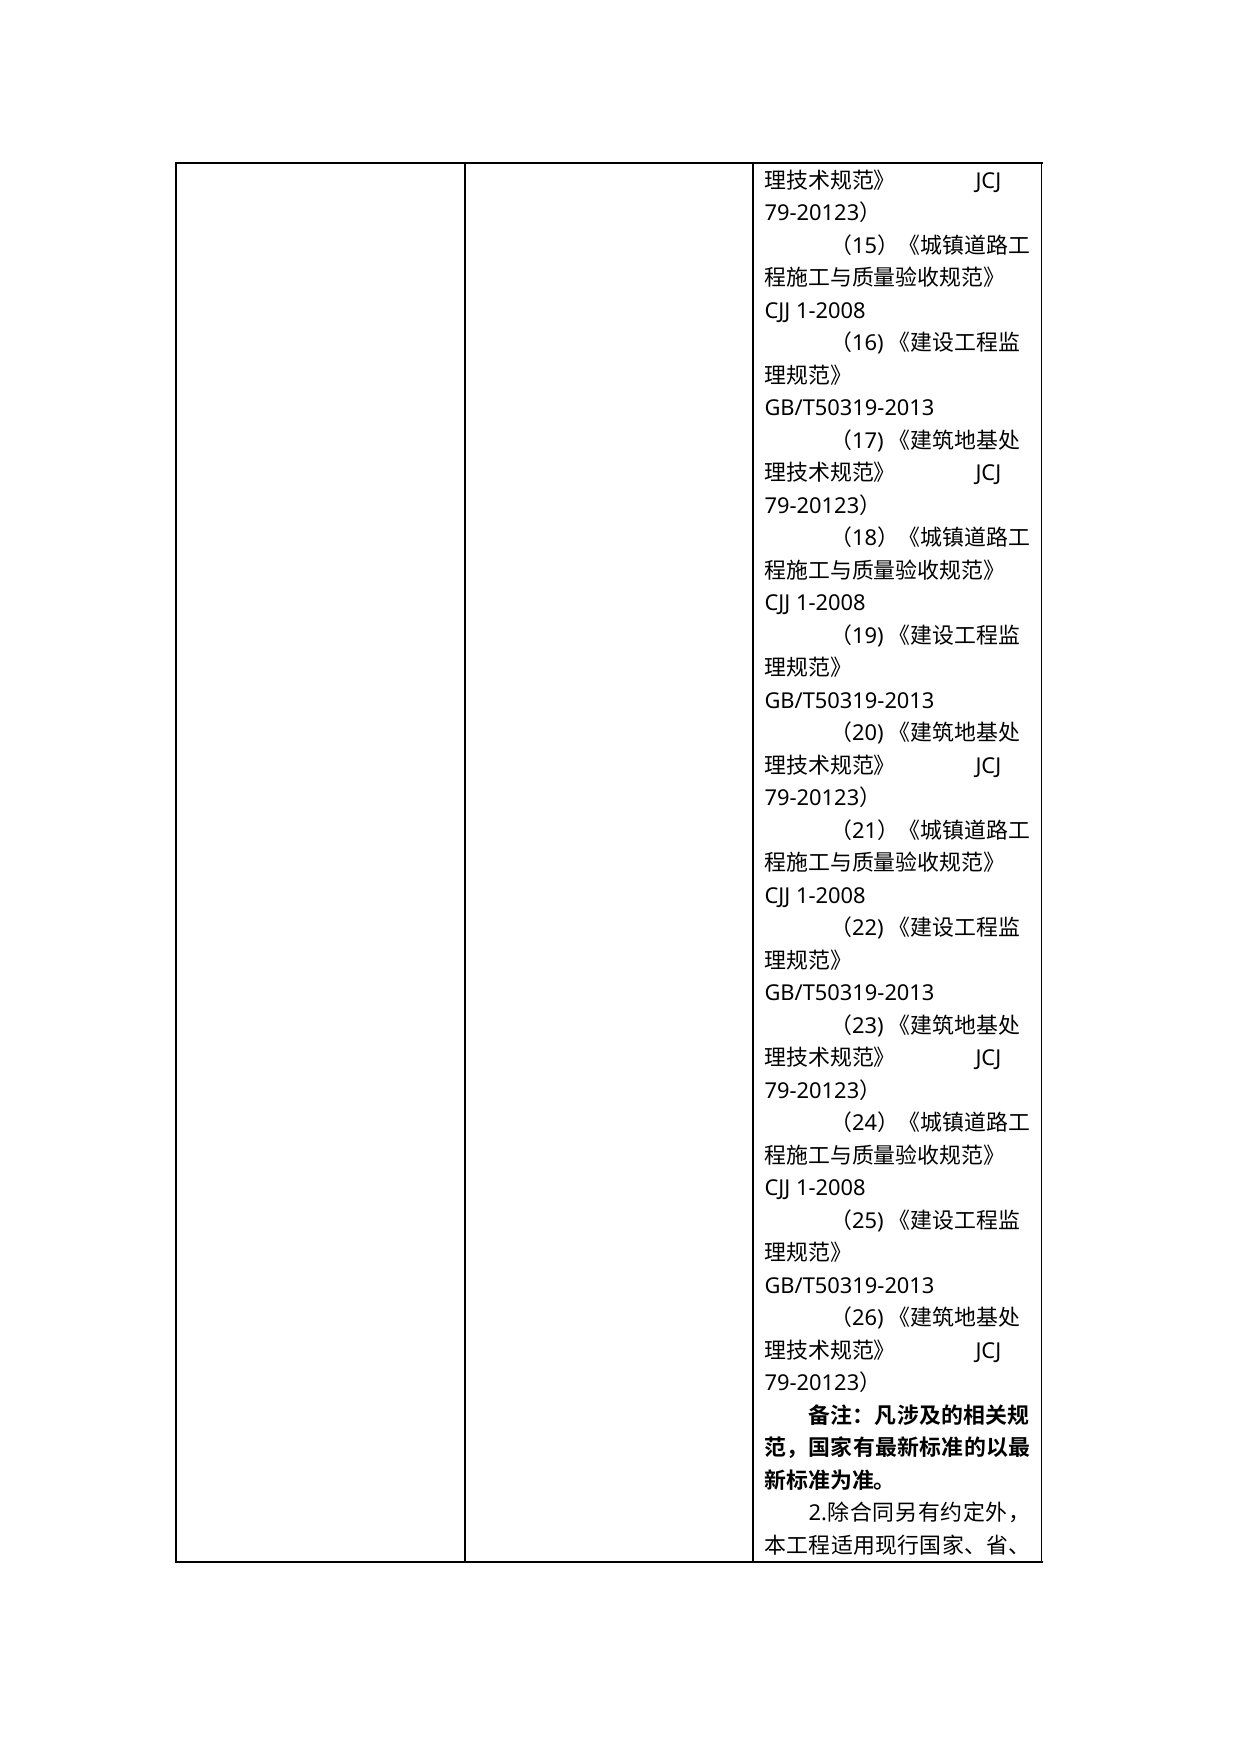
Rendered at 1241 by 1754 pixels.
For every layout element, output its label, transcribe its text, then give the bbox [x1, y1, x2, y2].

table_cell [177, 164, 464, 1561]
table_cell 1 [466, 164, 752, 1561]
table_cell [754, 164, 1041, 1561]
